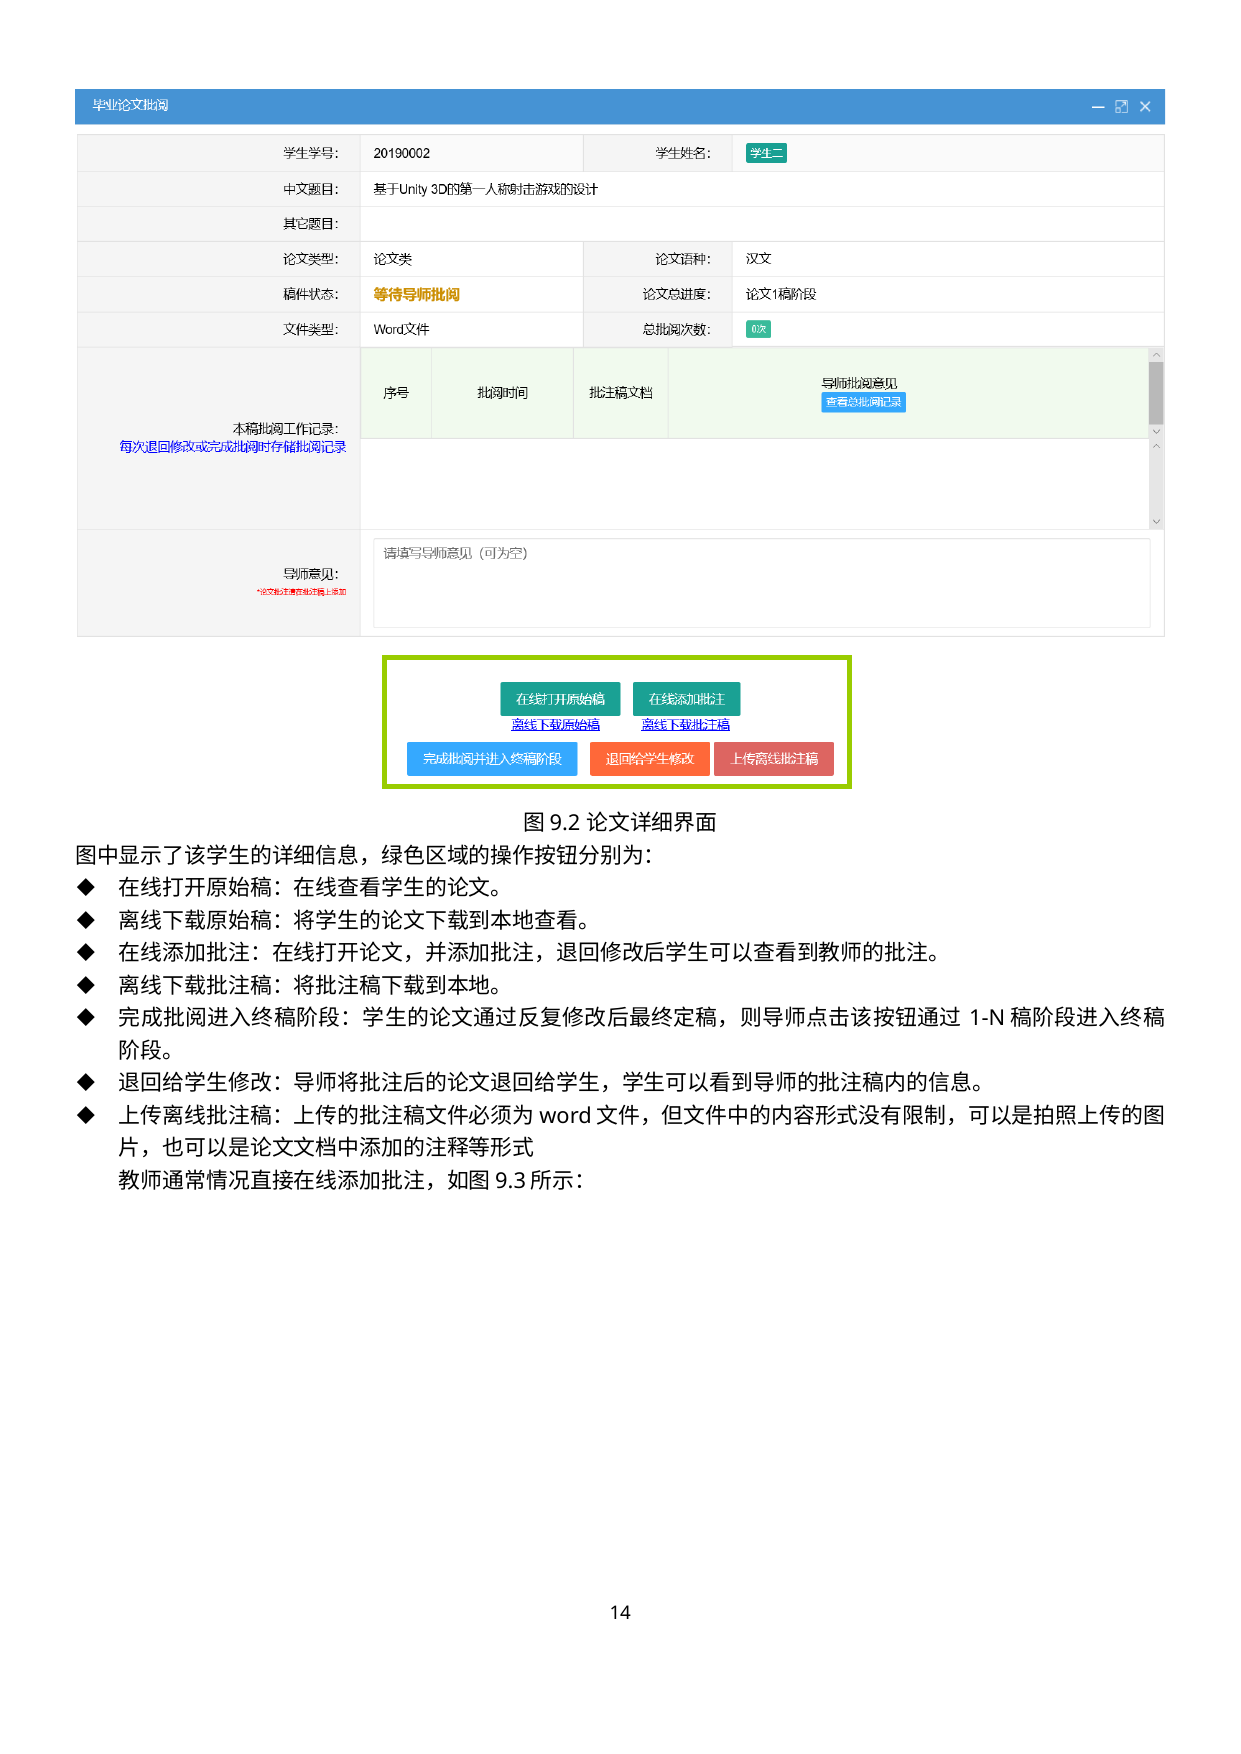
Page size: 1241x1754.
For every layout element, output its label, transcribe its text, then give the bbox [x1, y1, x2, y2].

list 在线打开原始稿：在线查看学生的论文。 [75, 870, 1165, 902]
list 完成批阅进入终稿阶段：学生的论文通过反复修改后最终定稿，则导师点击该按钮通过1-N稿阶段进入终稿阶段。 [75, 1000, 1165, 1065]
text 图9.2 论文详细界面 [75, 805, 1165, 837]
list 离线下载原始稿：将学生的论文下载到本地查看。 [75, 902, 1165, 935]
text 图中显示了该学生的详细信息，绿色区域的操作按钮分别为： [75, 837, 1165, 870]
list 离线下载批注稿：将批注稿下载到本地。 [75, 967, 1165, 1000]
list 上传离线批注稿：上传的批注稿文件必须为word文件，但文件中的内容形式没有限制，可以是拍照上传的图片，也可以是论文文档中添加的注释等形式 [75, 1097, 1165, 1162]
list 在线添加批注：在线打开论文，并添加批注，退回修改后学生可以查看到教师的批注。 [75, 935, 1165, 967]
list 退回给学生修改：导师将批注后的论文退回给学生，学生可以看到导师的批注稿内的信息。 [75, 1065, 1165, 1097]
text 教师通常情况直接在线添加批注，如图9.3所示： [75, 1162, 1165, 1195]
picture [75, 89, 1166, 794]
